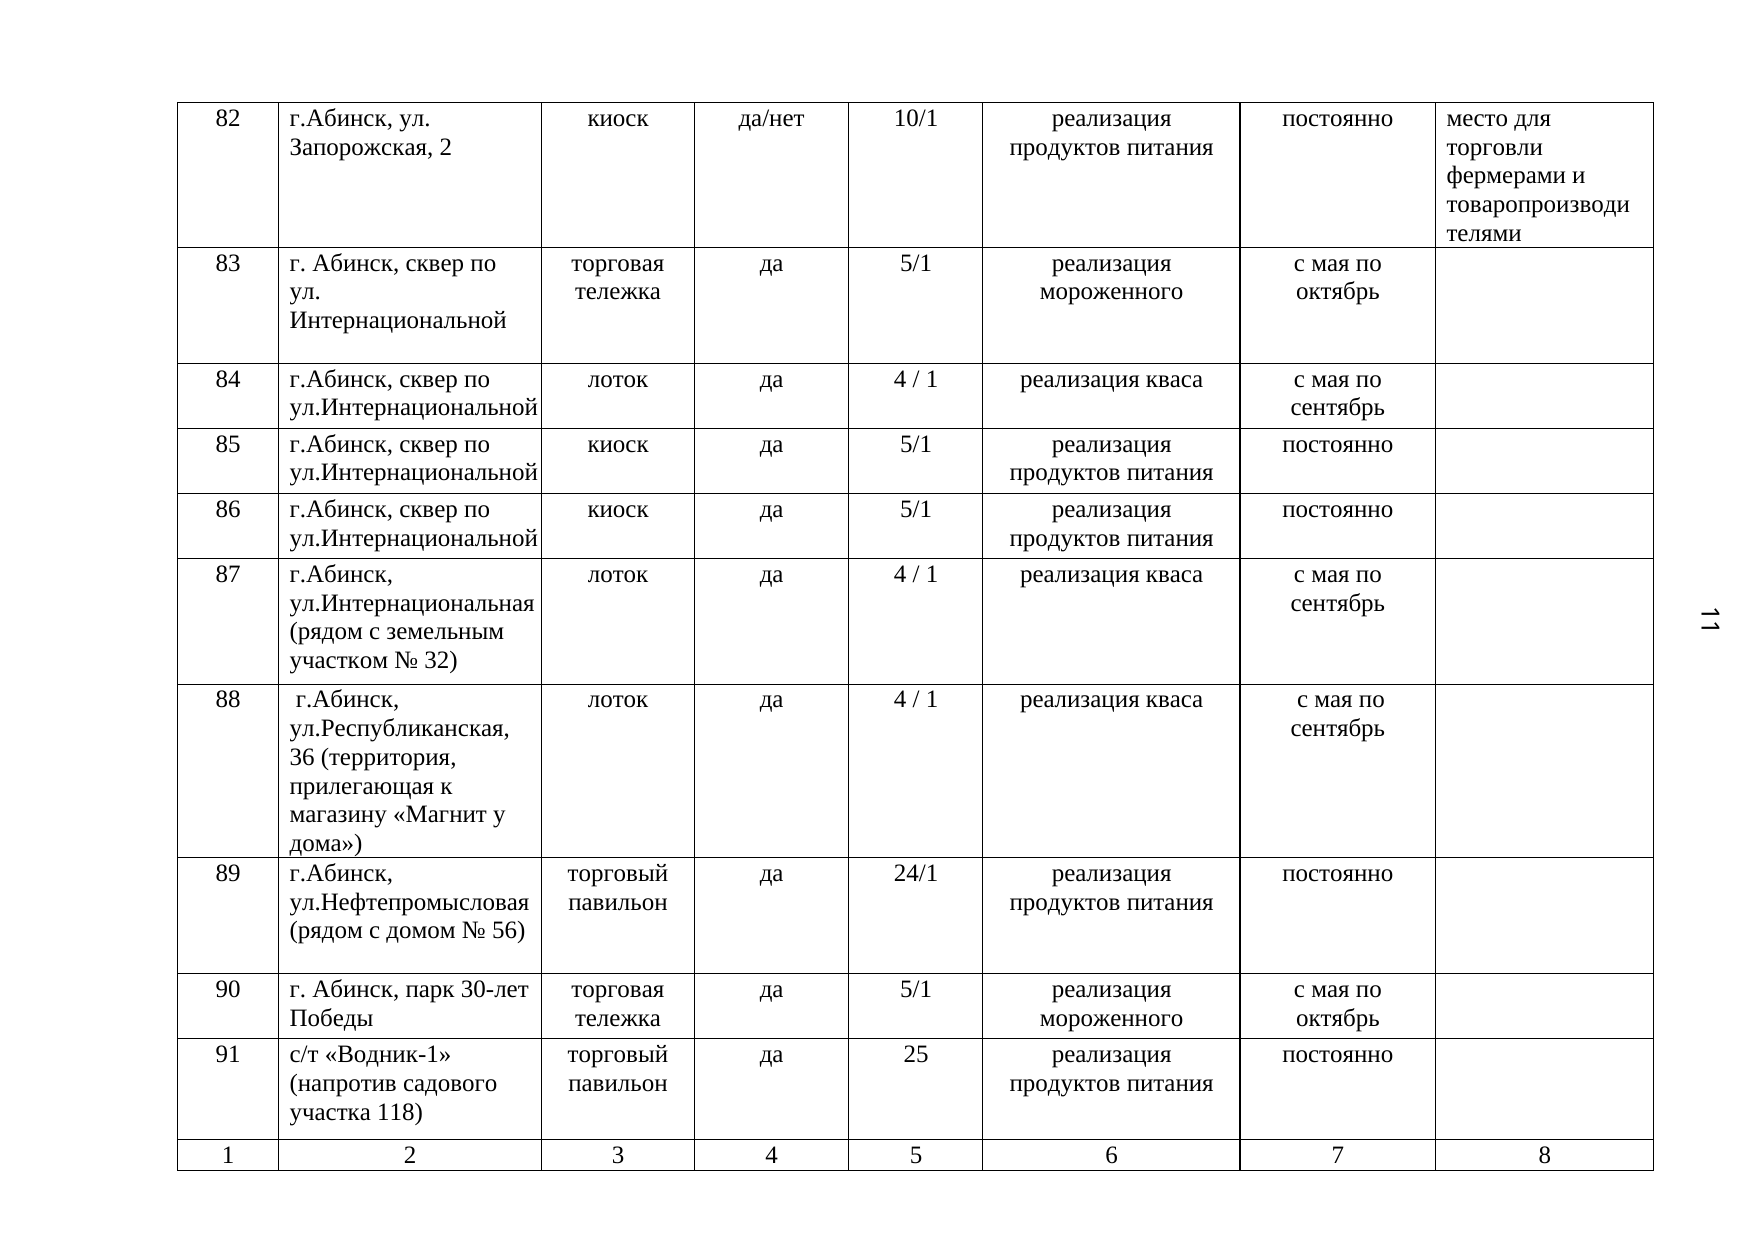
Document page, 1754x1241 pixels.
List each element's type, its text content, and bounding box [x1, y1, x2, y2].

table_cell постоянно [1241, 858, 1435, 973]
table_cell да [695, 858, 848, 973]
table_cell 87 [178, 559, 278, 683]
table_cell постоянно [1241, 1039, 1435, 1139]
table_cell 4 / 1 [849, 559, 982, 683]
table_cell 4 / 1 [849, 685, 982, 857]
table_cell 86 [178, 494, 278, 558]
table_cell 89 [178, 858, 278, 973]
table_cell 25 [849, 1039, 982, 1139]
table_cell да [695, 1039, 848, 1139]
table_cell г.Абинск, ул. Запорожская, 2 [279, 103, 541, 247]
table_cell реализация продуктов питания [983, 858, 1239, 973]
table_cell 6 [983, 1140, 1239, 1170]
table_cell 10/1 [849, 103, 982, 247]
table_cell 4 [695, 1140, 848, 1170]
table_cell 5/1 [849, 429, 982, 493]
table_cell 3 [542, 1140, 694, 1170]
table_cell [1436, 685, 1653, 857]
table_cell [1436, 858, 1653, 973]
table_cell 8 [1436, 1140, 1653, 1170]
table_cell с мая по октябрь [1241, 248, 1435, 363]
table_cell да/нет [695, 103, 848, 247]
table_cell с мая по сентябрь [1241, 559, 1435, 683]
table_cell да [695, 429, 848, 493]
table_cell реализация продуктов питания [983, 103, 1239, 247]
table_cell 2 [279, 1140, 541, 1170]
table_cell торговая тележка [542, 974, 694, 1038]
table_cell торговый павильон [542, 1039, 694, 1139]
table_cell киоск [542, 494, 694, 558]
table_cell 5/1 [849, 974, 982, 1038]
table_cell 24/1 [849, 858, 982, 973]
table_cell 5/1 [849, 248, 982, 363]
table_cell реализация продуктов питания [983, 494, 1239, 558]
table_cell постоянно [1241, 103, 1435, 247]
table_cell г.Абинск, сквер по ул.Интернациональной [279, 494, 541, 558]
table_cell постоянно [1241, 494, 1435, 558]
table_cell 7 [1241, 1140, 1435, 1170]
table_cell 82 [178, 103, 278, 247]
table_cell [1436, 248, 1653, 363]
table_cell [1436, 364, 1653, 428]
table_cell с мая по сентябрь [1241, 364, 1435, 428]
table_cell 85 [178, 429, 278, 493]
table_cell лоток [542, 364, 694, 428]
table_cell г.Абинск, сквер по ул.Интернациональной [279, 364, 541, 428]
table_cell да [695, 559, 848, 683]
table_cell место для торговли фермерами и товаропроизводи телями [1436, 103, 1653, 247]
table_cell г.Абинск, ул.Интернациональная (рядом с земельным участком № 32) [279, 559, 541, 683]
table_cell торговая тележка [542, 248, 694, 363]
table_cell [1436, 974, 1653, 1038]
table_cell 90 [178, 974, 278, 1038]
table_cell 1 [178, 1140, 278, 1170]
table_cell реализация мороженного [983, 974, 1239, 1038]
table_cell [1436, 494, 1653, 558]
table_cell да [695, 974, 848, 1038]
table_cell реализация продуктов питания [983, 429, 1239, 493]
table_cell торговый павильон [542, 858, 694, 973]
table_cell с мая по сентябрь [1241, 685, 1435, 857]
table_cell [1436, 429, 1653, 493]
table_cell 5/1 [849, 494, 982, 558]
table_cell реализация кваса [983, 559, 1239, 683]
table_cell лоток [542, 559, 694, 683]
table_cell 83 [178, 248, 278, 363]
table_cell киоск [542, 103, 694, 247]
table_cell 5 [849, 1140, 982, 1170]
table_cell да [695, 364, 848, 428]
table_cell 88 [178, 685, 278, 857]
table_cell г.Абинск, ул.Нефтепромысловая (рядом с домом № 56) [279, 858, 541, 973]
table_cell постоянно [1241, 429, 1435, 493]
table_cell да [695, 685, 848, 857]
table_cell с/т «Водник-1» (напротив садового участка 118) [279, 1039, 541, 1139]
table_cell [1436, 559, 1653, 683]
table_cell г.Абинск, сквер по ул.Интернациональной [279, 429, 541, 493]
table_cell г.Абинск, ул.Республиканская, 36 (территория, прилегающая к магазину «Магнит у дома») [279, 685, 541, 857]
table_cell да [695, 494, 848, 558]
table_cell да [695, 248, 848, 363]
table_cell 91 [178, 1039, 278, 1139]
table_cell лоток [542, 685, 694, 857]
table_cell 84 [178, 364, 278, 428]
table_cell киоск [542, 429, 694, 493]
table_cell реализация кваса [983, 364, 1239, 428]
table_cell с мая по октябрь [1241, 974, 1435, 1038]
table_cell 4 / 1 [849, 364, 982, 428]
table_cell г. Абинск, сквер по ул. Интернациональной [279, 248, 541, 363]
table_cell г. Абинск, парк 30-лет Победы [279, 974, 541, 1038]
table_cell реализация продуктов питания [983, 1039, 1239, 1139]
table_cell реализация кваса [983, 685, 1239, 857]
table_cell реализация мороженного [983, 248, 1239, 363]
table_cell [1436, 1039, 1653, 1139]
